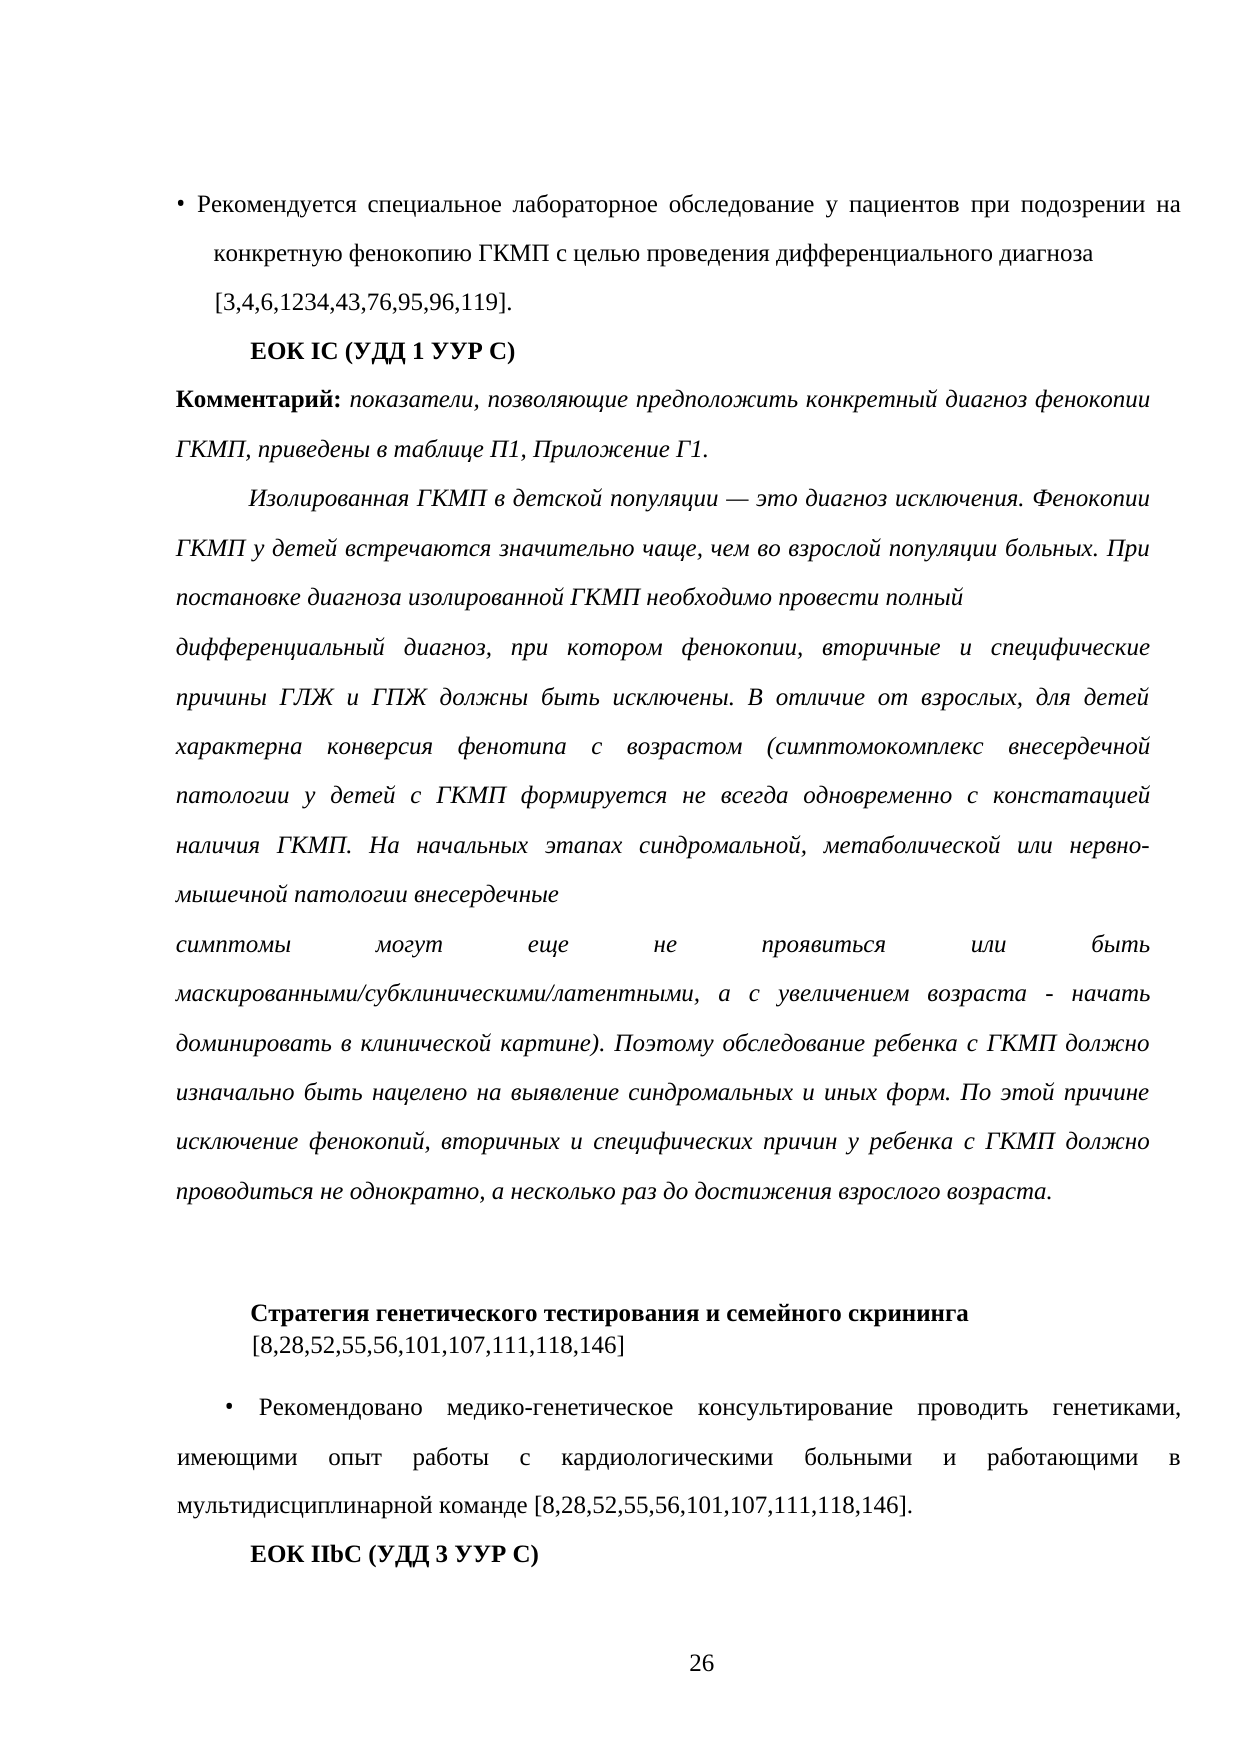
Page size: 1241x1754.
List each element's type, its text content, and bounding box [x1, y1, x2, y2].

subtitle ЕОК IIbС (УДД 3 УУР C) [250, 1539, 1167, 1568]
subtitle Стратегия генетического тестирования и семейного скрининга [250, 1298, 1167, 1327]
text дифференциальный диагноз, при котором фенокопии, вторичные и специфические причины ГЛЖ и ГПЖ должны быть исключены. В отличие от взрослых, для детей характерна конверсия фенотипа с возрастом (симптомокомплекс внесердечной патологии у детей с ГКМП формируется не всегда одновременно с констатацией наличия ГКМП. На начальных этапах синдромальной, метаболической или нервно-мышечной патологии внесердечные [176, 632, 1153, 908]
subtitle ЕОК IC (УДД 1 УУР C) [250, 336, 1167, 365]
text • Рекомендуется специальное лабораторное обследование у пациентов при подозрении на конкретную фенокопию ГКМП с целью проведения дифференциального диагноза [176, 185, 1182, 267]
text [8,28,52,55,56,101,107,111,118,146] [252, 1330, 1153, 1359]
text Комментарий: показатели, позволяющие предположить конкретный диагноз фенокопии ГКМП, приведены в таблице П1, Приложение Г1. [176, 384, 1153, 462]
text Изолированная ГКМП в детской популяции — это диагноз исключения. Фенокопии ГКМП у детей встречаются значительно чаще, чем во взрослой популяции больных. При постановке диагноза изолированной ГКМП необходимо провести полный [176, 483, 1153, 611]
text • Рекомендовано медико-генетическое консультирование проводить генетиками, имеющими опыт работы с кардиологическими больными и работающими в мультидисциплинарной команде [8,28,52,55,56,101,107,111,118,146]. [176, 1388, 1182, 1519]
text [3,4,6,1234,43,76,95,96,119]. [214, 287, 1153, 315]
text симптомы могут еще не проявиться или быть маскированными/субклиническими/латентными, а с увеличением возраста - начать доминировать в клинической картине). Поэтому обследование ребенка с ГКМП должно изначально быть нацелено на выявление синдромальных и иных форм. По этой причине исключение фенокопий, вторичных и специфических причин у ребенка с ГКМП должно проводиться не однократно, а несколько раз до достижения взрослого возраста. [176, 929, 1153, 1204]
